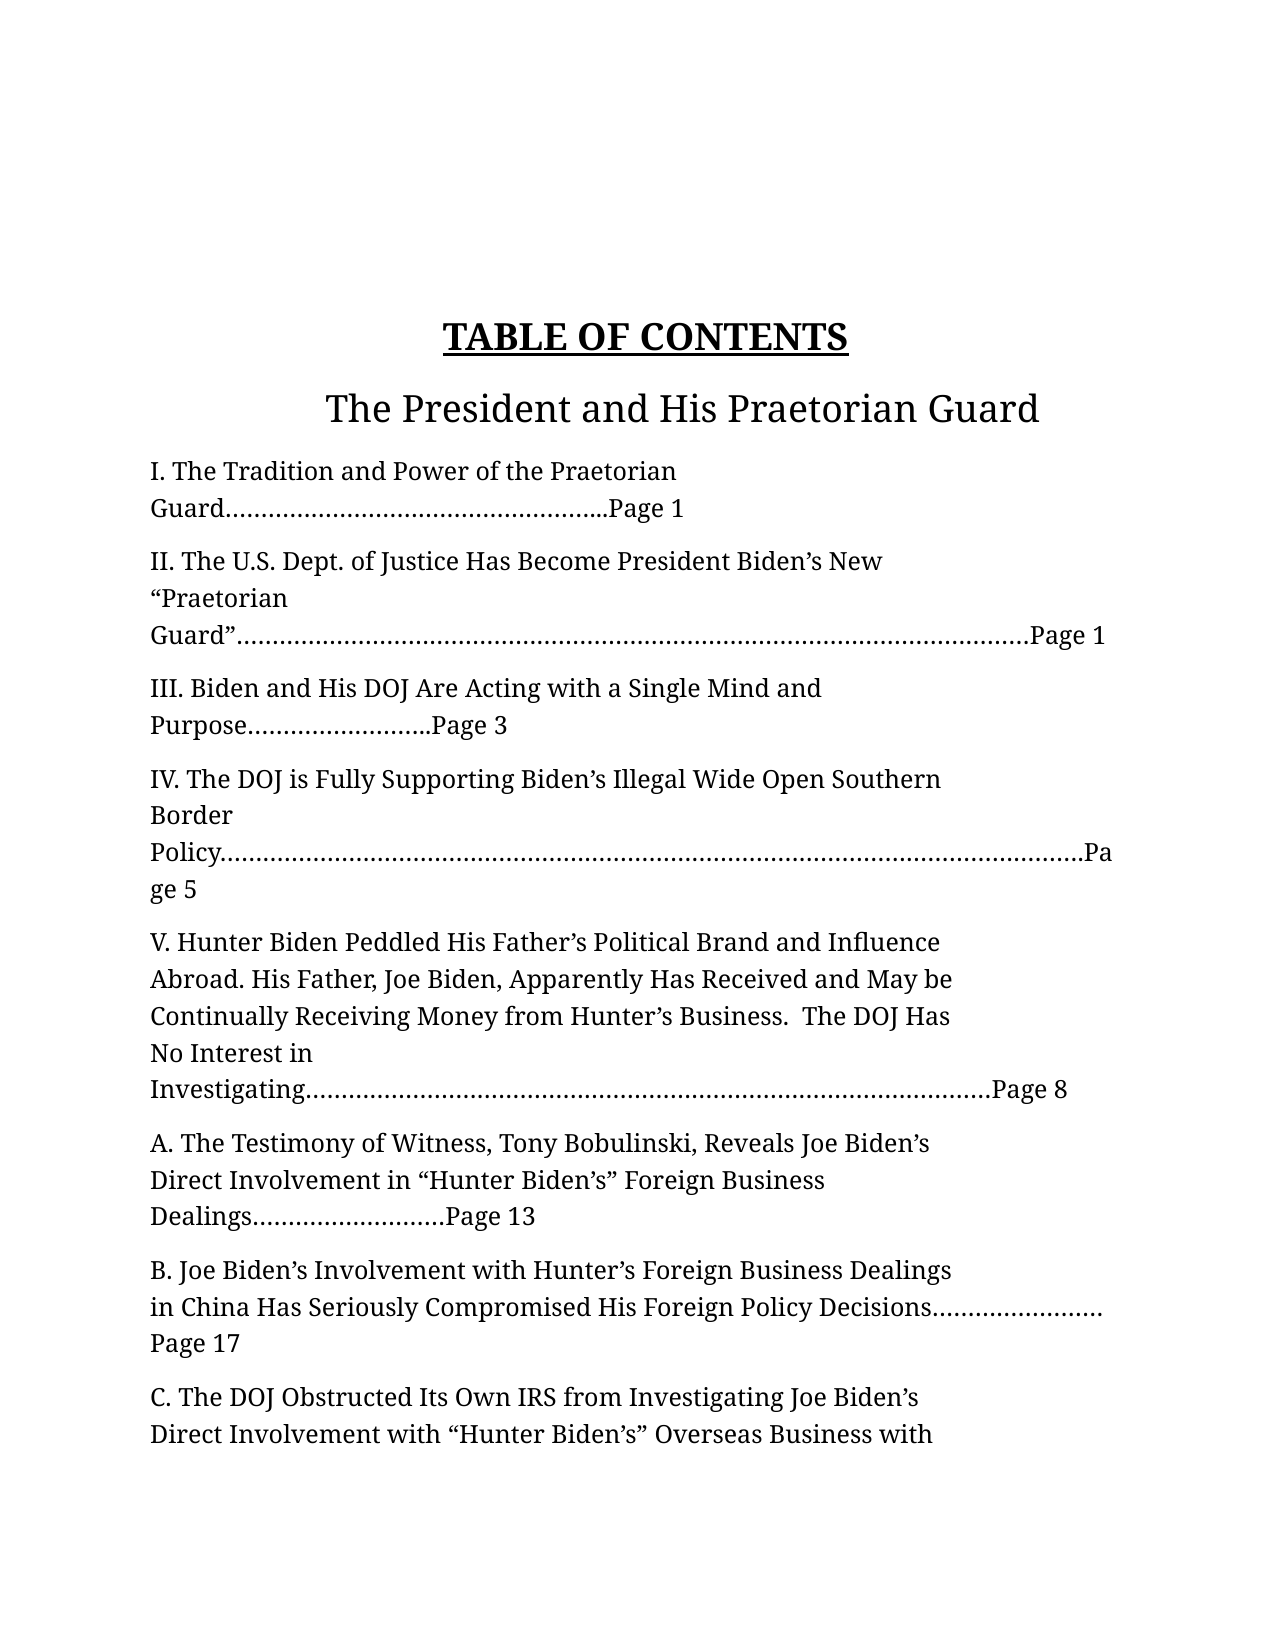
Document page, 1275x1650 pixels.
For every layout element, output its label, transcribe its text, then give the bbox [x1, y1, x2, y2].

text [150, 1379, 1125, 1450]
text II. The U.S. Dept. of Justice Has Become President Biden’s New “Praetorian Guard”…………………………………………………………………………………………………Page 1 [150, 544, 1125, 652]
text I. The Tradition and Power of the Praetorian Guard……………………………………………...Page 1 [150, 454, 1125, 525]
text B. Joe Biden’s Involvement with Hunter’s Foreign Business Dealings in China Has Seriously Compromised His Foreign Policy Decisions…………………… Page 17 [150, 1252, 1125, 1360]
text III. Biden and His DOJ Are Acting with a Single Mind and Purpose……………………..Page 3 [150, 671, 1125, 742]
text TABLE OF CONTENTS [150, 310, 1125, 361]
text A. The Testimony of Witness, Tony Bobulinski, Reveals Joe Biden’s Direct Involvement in “Hunter Biden’s” Foreign Business Dealings………………………Page 13 [150, 1126, 1125, 1233]
text The President and His Praetorian Guard [150, 382, 1125, 433]
text V. Hunter Biden Peddled His Father’s Political Brand and Influence Abroad. His Father, Joe Biden, Apparently Has Received and May be Continually Receiving Money from Hunter’s Business. The DOJ Has No Interest in Investigating……………………………………………………………………………………Page 8 [150, 925, 1125, 1106]
text IV. The DOJ is Fully Supporting Biden’s Illegal Wide Open Southern Border Policy………………………………………………………………………………………………………….Page 5 [150, 761, 1125, 906]
